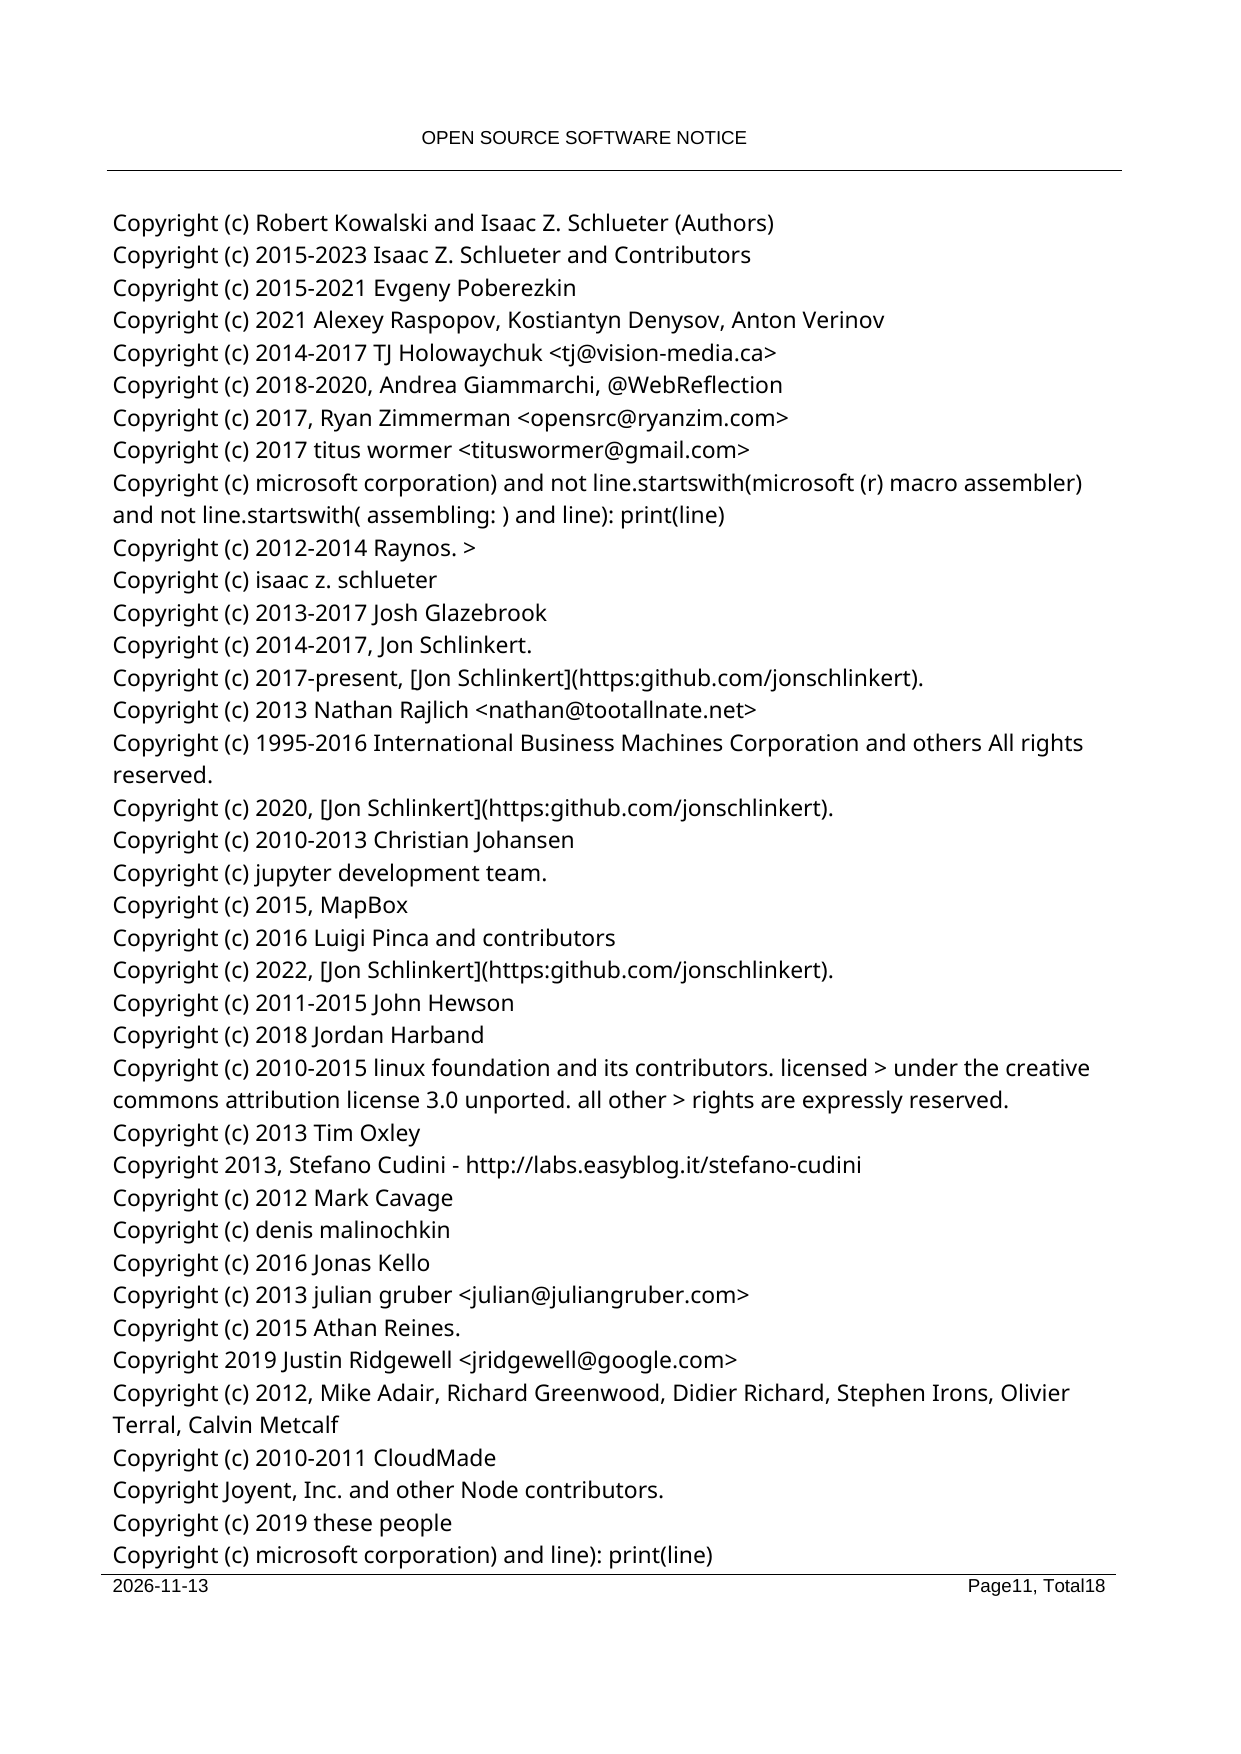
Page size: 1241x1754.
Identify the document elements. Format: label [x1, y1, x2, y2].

text [112, 206, 1128, 1571]
